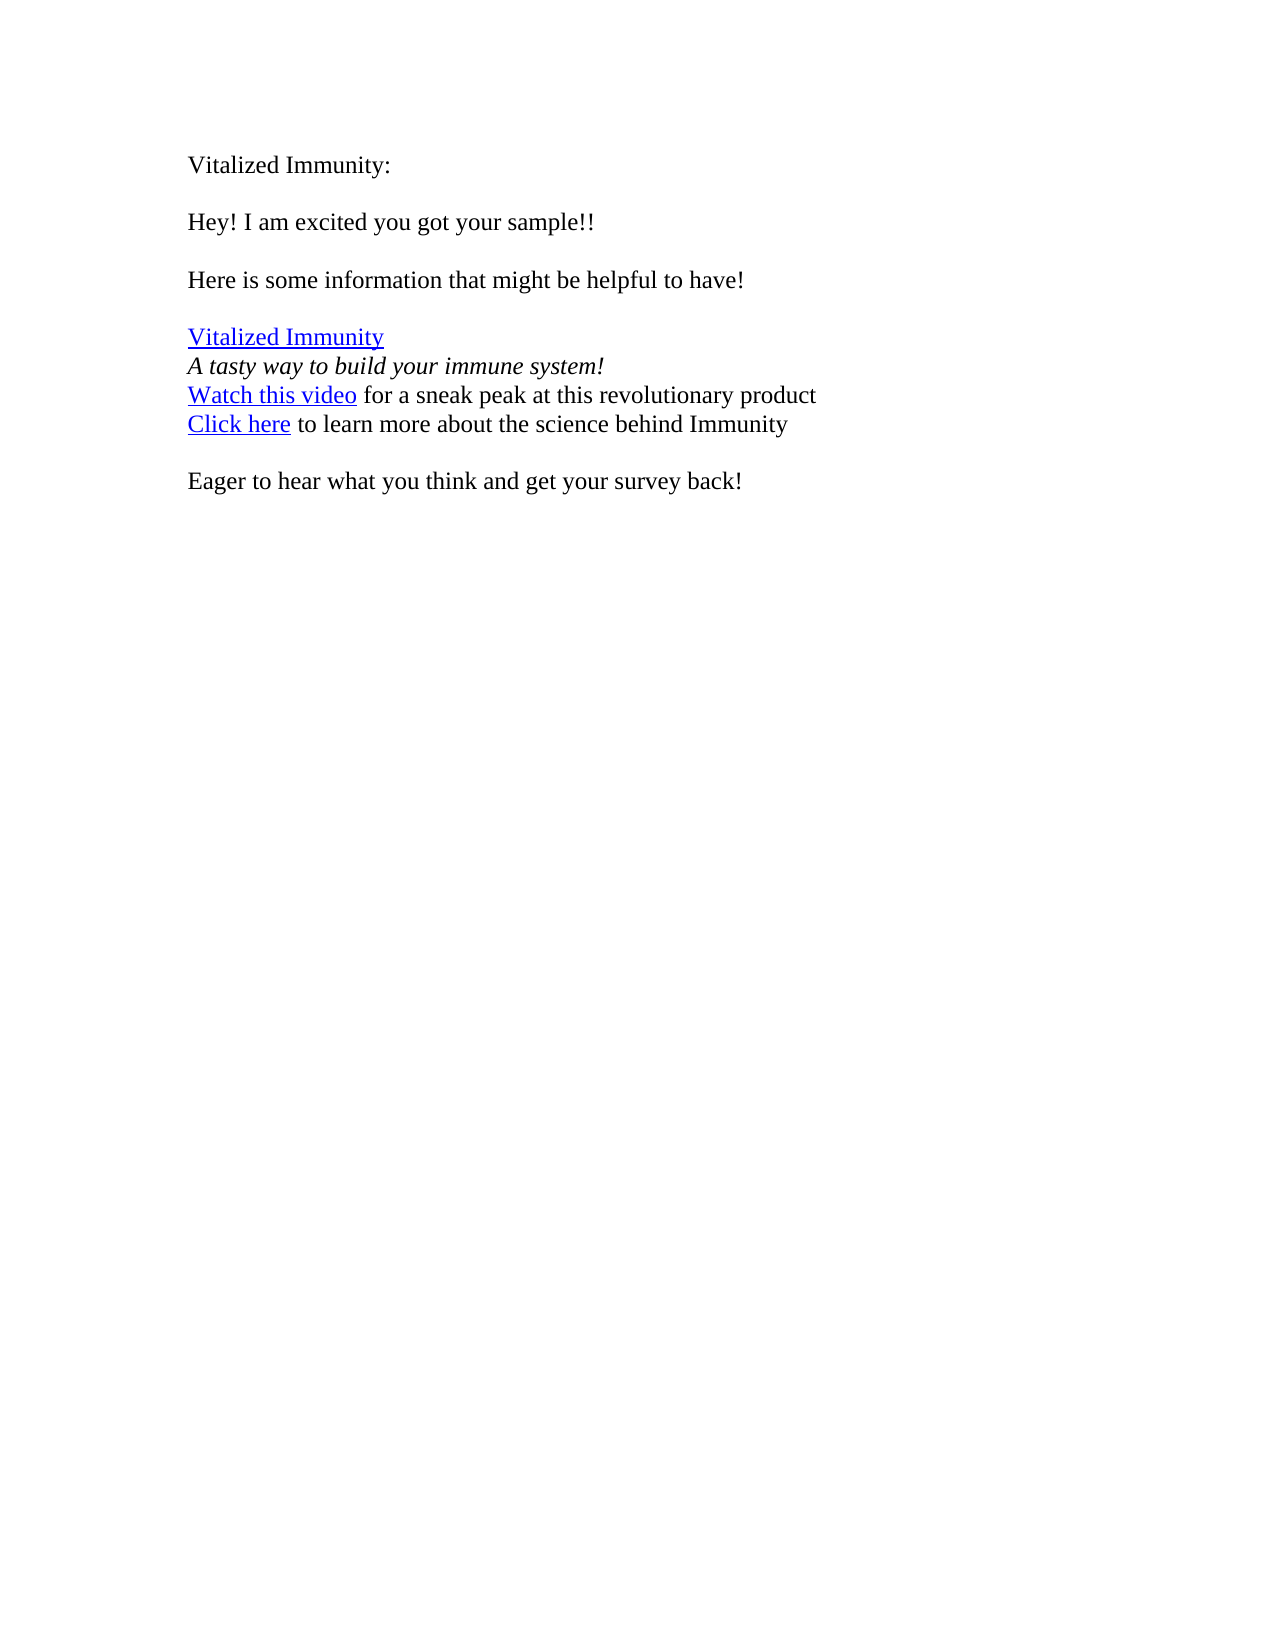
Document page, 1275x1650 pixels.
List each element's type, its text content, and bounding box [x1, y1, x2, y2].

text A tasty way to build your immune system! [187, 351, 1087, 380]
text Here is some information that might be helpful to have! [187, 265, 1087, 294]
text Eager to hear what you think and get your survey back! [187, 466, 1087, 495]
text Watch this video for a sneak peak at this revolutionary product [187, 380, 1087, 409]
text Vitalized Immunity [187, 322, 1087, 351]
text Click here to learn more about the science behind Immunity [187, 409, 1087, 437]
text Vitalized Immunity: [187, 150, 1087, 179]
text Hey! I am excited you got your sample!! [187, 207, 1087, 236]
